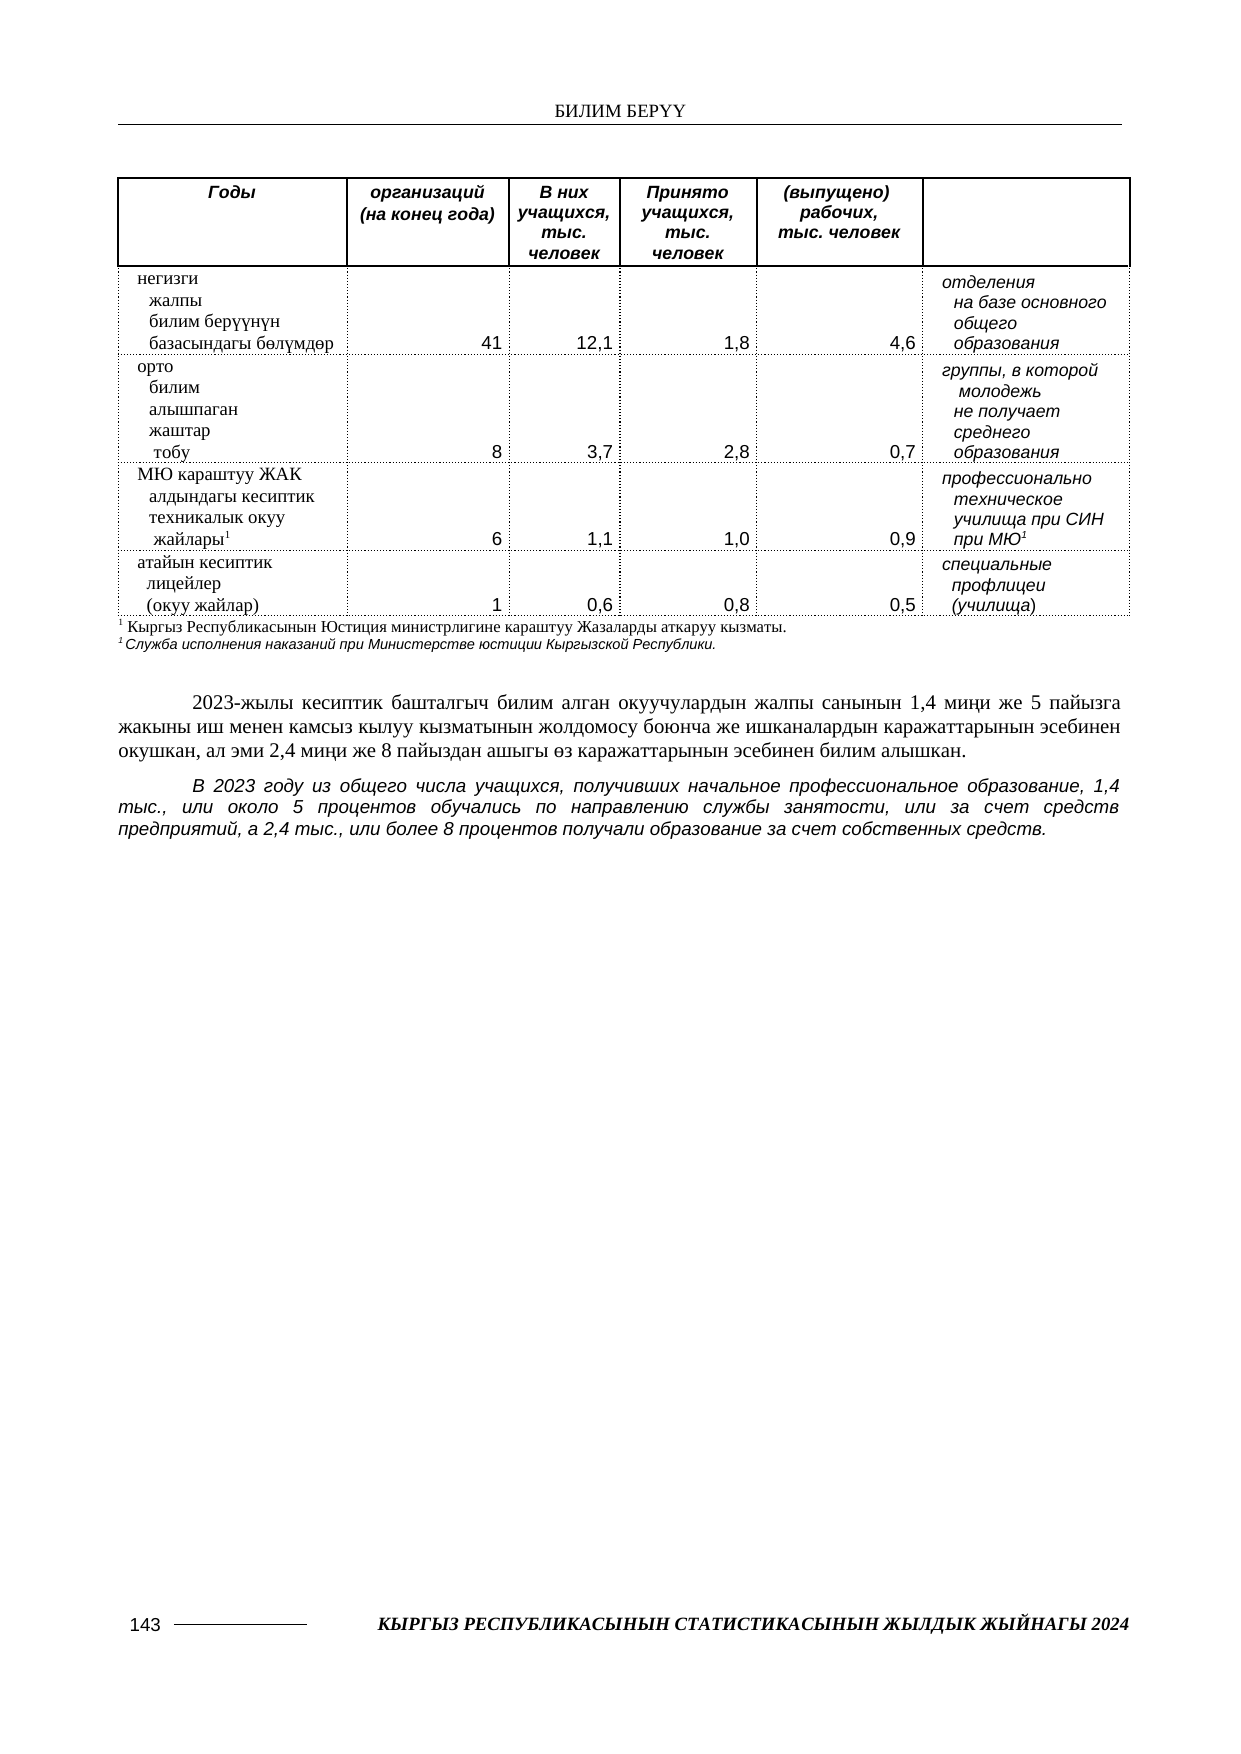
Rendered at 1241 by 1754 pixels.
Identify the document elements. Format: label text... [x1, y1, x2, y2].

text 1 Кыргыз Республикасынын Юстиция министрлигине караштуу Жазаларды аткаруу кызматы. [118, 616, 1122, 636]
table_cell 6 [347, 462, 509, 549]
text 1 Служба исполнения наказаний при Министерстве юстиции Кыргызской Республики. [118, 636, 1122, 652]
table_cell атайын кесиптик лицейлер (окуу жайлар) [118, 550, 347, 615]
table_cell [621, 179, 756, 265]
text В 2023 году из общего числа учащихся, получивших начальное профессиональное образование, 1,4 тыс., или около 5 процентов обучались по направлению службы занятости, или за счет средств предприятий, а 2,4 тыс., или более 8 процентов получали образование за счет собственных средств. [118, 774, 1122, 839]
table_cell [510, 179, 619, 265]
table_cell 0,8 [620, 550, 757, 615]
table_cell негизги жалпы билим берүүнүн базасындагы бөлүмдөр [118, 267, 347, 353]
table_cell 0,6 [509, 550, 620, 615]
table_cell 1,0 [620, 462, 757, 549]
table_cell 1,8 [620, 267, 757, 353]
table_cell профессионально техническое училища при СИН при МЮ1 [923, 462, 1129, 549]
text 2023-жылы кесиптик башталгыч билим алган окуучулардын жалпы санынын 1,4 миңи же 5 пайызга жакыны иш менен камсыз кылуу кызматынын жолдомосу боюнча же ишканалардын каражаттарынын эсебинен окушкан, ал эми 2,4 миңи же 8 пайыздан ашыгы өз каражаттарынын эсебинен билим алышкан. [118, 690, 1122, 762]
table_cell Жылдар Годы [119, 179, 346, 265]
table_cell 1,1 [509, 462, 620, 549]
table_cell [924, 179, 1129, 265]
table_cell 8 [347, 354, 509, 462]
table_cell 2,8 [620, 354, 757, 462]
table_cell группы, в которой молодежь не получает среднего образования [923, 354, 1129, 462]
table_cell 1 [347, 550, 509, 615]
table_cell 41 [347, 267, 509, 353]
table_cell 0,9 [757, 462, 923, 549]
table_cell отделения на базе основного общего образования [923, 265, 1129, 353]
table_cell 3,7 [509, 354, 620, 462]
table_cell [348, 179, 508, 265]
table_cell специальные профлицеи (училища) [923, 550, 1129, 615]
table_cell 12,1 [509, 267, 620, 353]
table_cell 4,6 [757, 267, 923, 353]
table_cell МЮ караштуу ЖАК алдындагы кесиптик техникалык окуу жайлары1 [118, 462, 347, 549]
table_cell 0,7 [757, 354, 923, 462]
table_cell 0,5 [757, 550, 923, 615]
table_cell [758, 179, 922, 265]
table_cell орто билим алышпаган жаштар тобу [118, 354, 347, 462]
